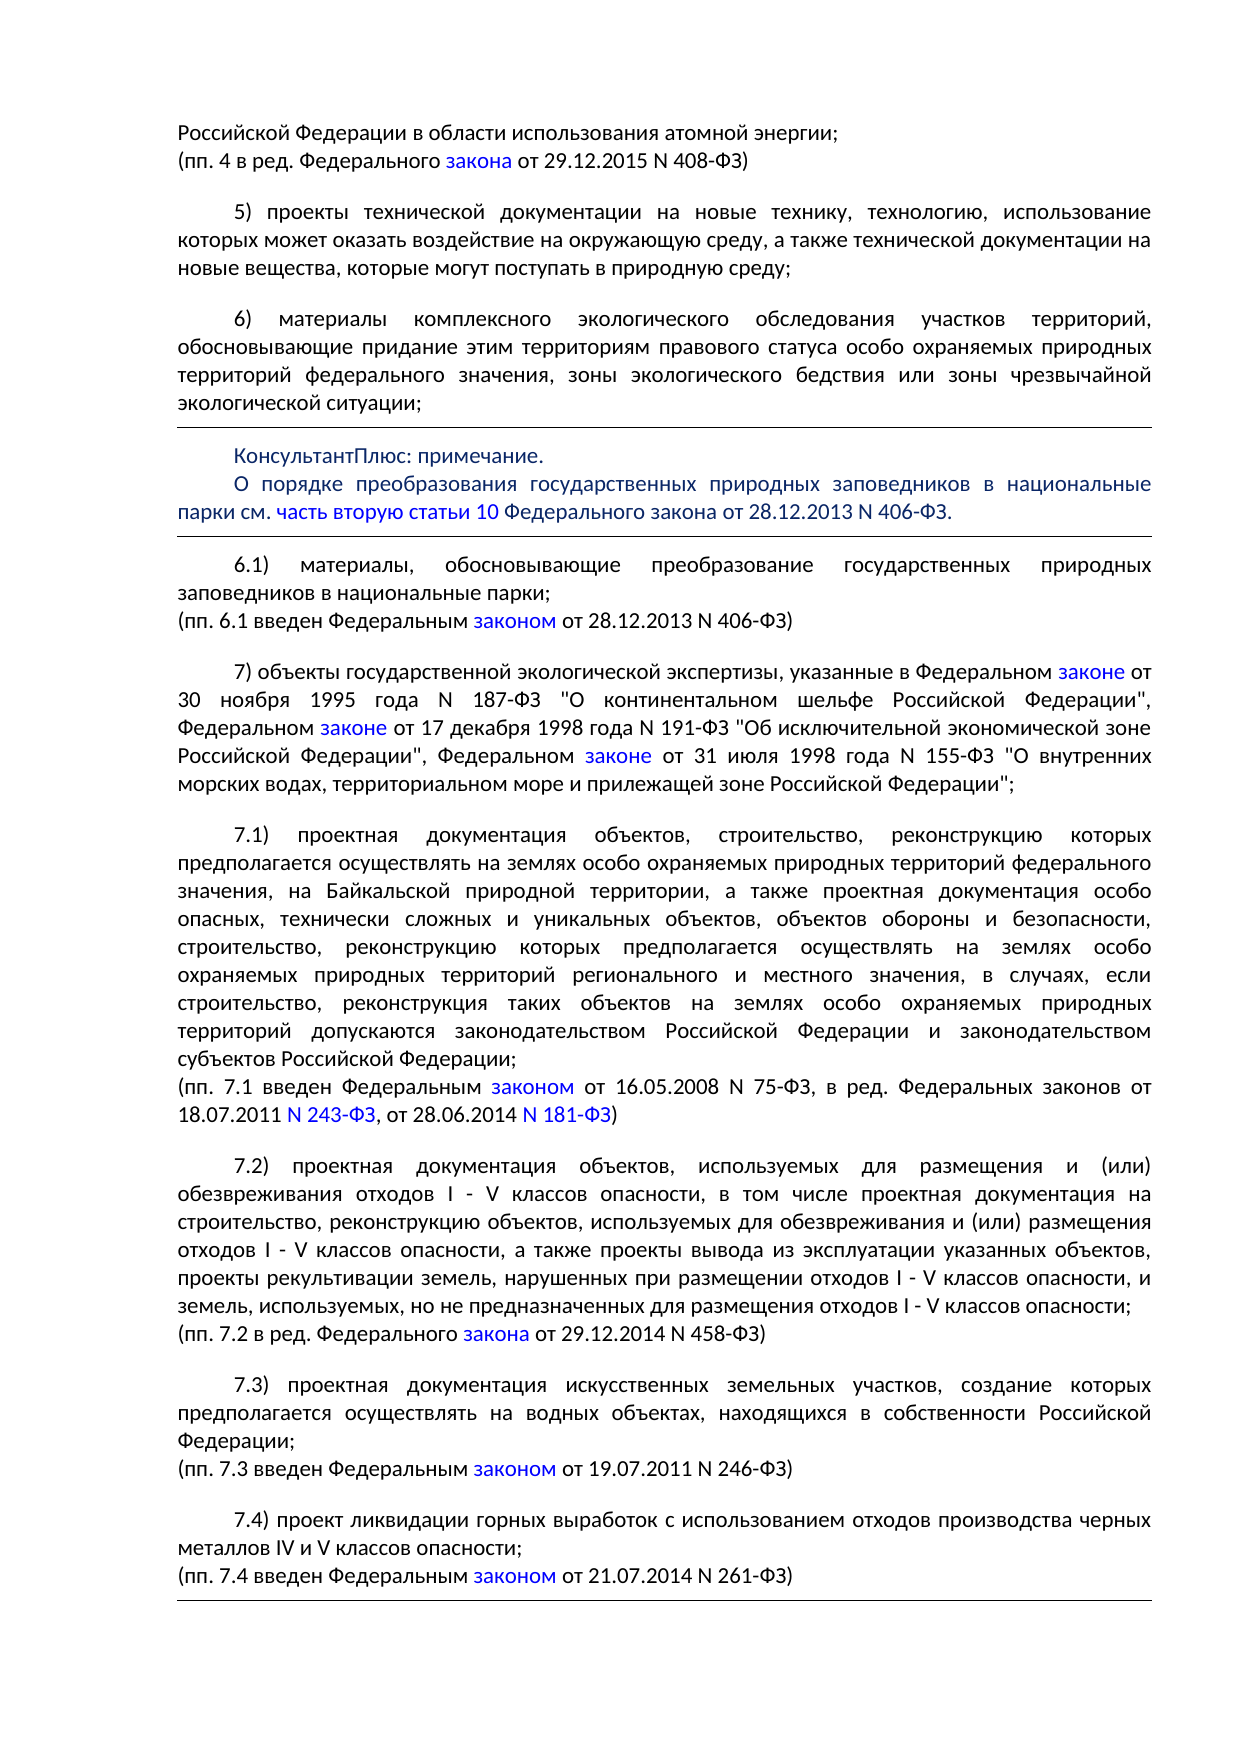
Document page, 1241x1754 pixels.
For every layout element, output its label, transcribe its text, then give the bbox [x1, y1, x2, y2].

text 7) объекты государственной экологической экспертизы, указанные в Федеральном законе от 30 ноября 1995 года N 187-ФЗ "О континентальном шельфе Российской Федерации", Федеральном законе от 17 декабря 1998 года N 191-ФЗ "Об исключительной экономической зоне Российской Федерации", Федеральном законе от 31 июля 1998 года N 155-ФЗ "О внутренних морских водах, территориальном море и прилежащей зоне Российской Федерации"; [177, 657, 1152, 797]
text 7.1) проектная документация объектов, строительство, реконструкцию которых предполагается осуществлять на землях особо охраняемых природных территорий федерального значения, на Байкальской природной территории, а также проектная документация особо опасных, технически сложных и уникальных объектов, объектов обороны и безопасности, строительство, реконструкцию которых предполагается осуществлять на землях особо охраняемых природных территорий регионального и местного значения, в случаях, если строительство, реконструкция таких объектов на землях особо охраняемых природных территорий допускаются законодательством Российской Федерации и законодательством субъектов Российской Федерации; [177, 820, 1152, 1072]
text 6) материалы комплексного экологического обследования участков территорий, обосновывающие придание этим территориям правового статуса особо охраняемых природных территорий федерального значения, зоны экологического бедствия или зоны чрезвычайной экологической ситуации; [177, 304, 1152, 416]
text КонсультантПлюс: примечание. [177, 441, 1152, 469]
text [177, 118, 1152, 146]
text О порядке преобразования государственных природных заповедников в национальные парки см. часть вторую статьи 10 Федерального закона от 28.12.2013 N 406-ФЗ. [177, 469, 1152, 525]
text 7.4) проект ликвидации горных выработок с использованием отходов производства черных металлов IV и V классов опасности; [177, 1505, 1152, 1561]
text 7.3) проектная документация искусственных земельных участков, создание которых предполагается осуществлять на водных объектах, находящихся в собственности Российской Федерации; [177, 1370, 1152, 1454]
text (пп. 7.2 в ред. Федерального закона от 29.12.2014 N 458-ФЗ) [177, 1319, 1152, 1347]
text 6.1) материалы, обосновывающие преобразование государственных природных заповедников в национальные парки; [177, 550, 1152, 606]
text 7.2) проектная документация объектов, используемых для размещения и (или) обезвреживания отходов I - V классов опасности, в том числе проектная документация на строительство, реконструкцию объектов, используемых для обезвреживания и (или) размещения отходов I - V классов опасности, а также проекты вывода из эксплуатации указанных объектов, проекты рекультивации земель, нарушенных при размещении отходов I - V классов опасности, и земель, используемых, но не предназначенных для размещения отходов I - V классов опасности; [177, 1151, 1152, 1319]
text (пп. 7.1 введен Федеральным законом от 16.05.2008 N 75-ФЗ, в ред. Федеральных законов от 18.07.2011 N 243-ФЗ, от 28.06.2014 N 181-ФЗ) [177, 1072, 1152, 1128]
text (пп. 4 в ред. Федерального закона от 29.12.2015 N 408-ФЗ) [177, 146, 1152, 174]
text (пп. 6.1 введен Федеральным законом от 28.12.2013 N 406-ФЗ) [177, 606, 1152, 634]
text (пп. 7.4 введен Федеральным законом от 21.07.2014 N 261-ФЗ) [177, 1561, 1152, 1589]
text 5) проекты технической документации на новые технику, технологию, использование которых может оказать воздействие на окружающую среду, а также технической документации на новые вещества, которые могут поступать в природную среду; [177, 197, 1152, 281]
text (пп. 7.3 введен Федеральным законом от 19.07.2011 N 246-ФЗ) [177, 1454, 1152, 1482]
